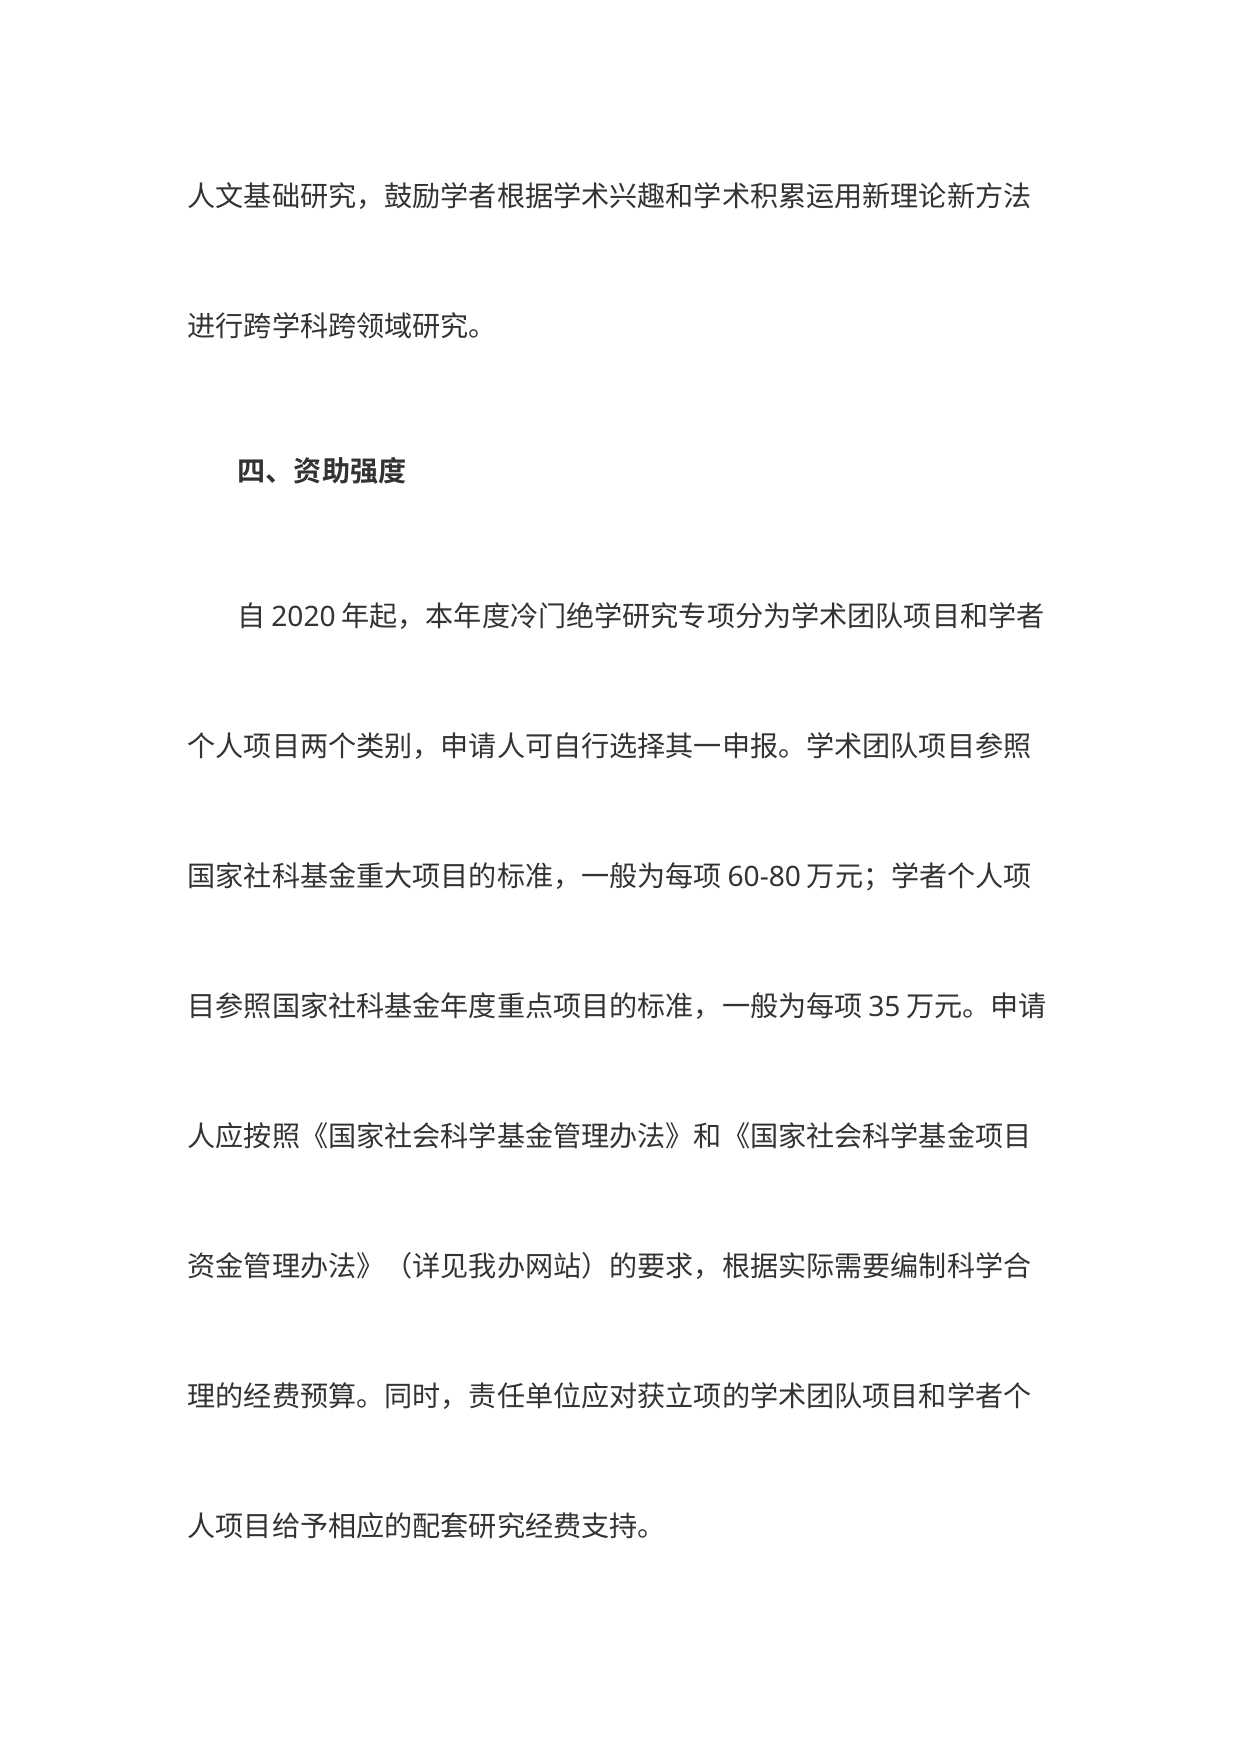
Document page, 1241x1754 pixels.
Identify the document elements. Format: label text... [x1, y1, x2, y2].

text 四、资助强度 [187, 437, 1053, 502]
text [187, 162, 1053, 357]
text 自2020年起，本年度冷门绝学研究专项分为学术团队项目和学者个人项目两个类别，申请人可自行选择其一申报。学术团队项目参照国家社科基金重大项目的标准，一般为每项60-80万元；学者个人项目参照国家社科基金年度重点项目的标准，一般为每项35万元。申请人应按照《国家社会科学基金管理办法》和《国家社会科学基金项目资金管理办法》（详见我办网站）的要求，根据实际需要编制科学合理的经费预算。同时，责任单位应对获立项的学术团队项目和学者个人项目给予相应的配套研究经费支持。 [187, 582, 1053, 1557]
